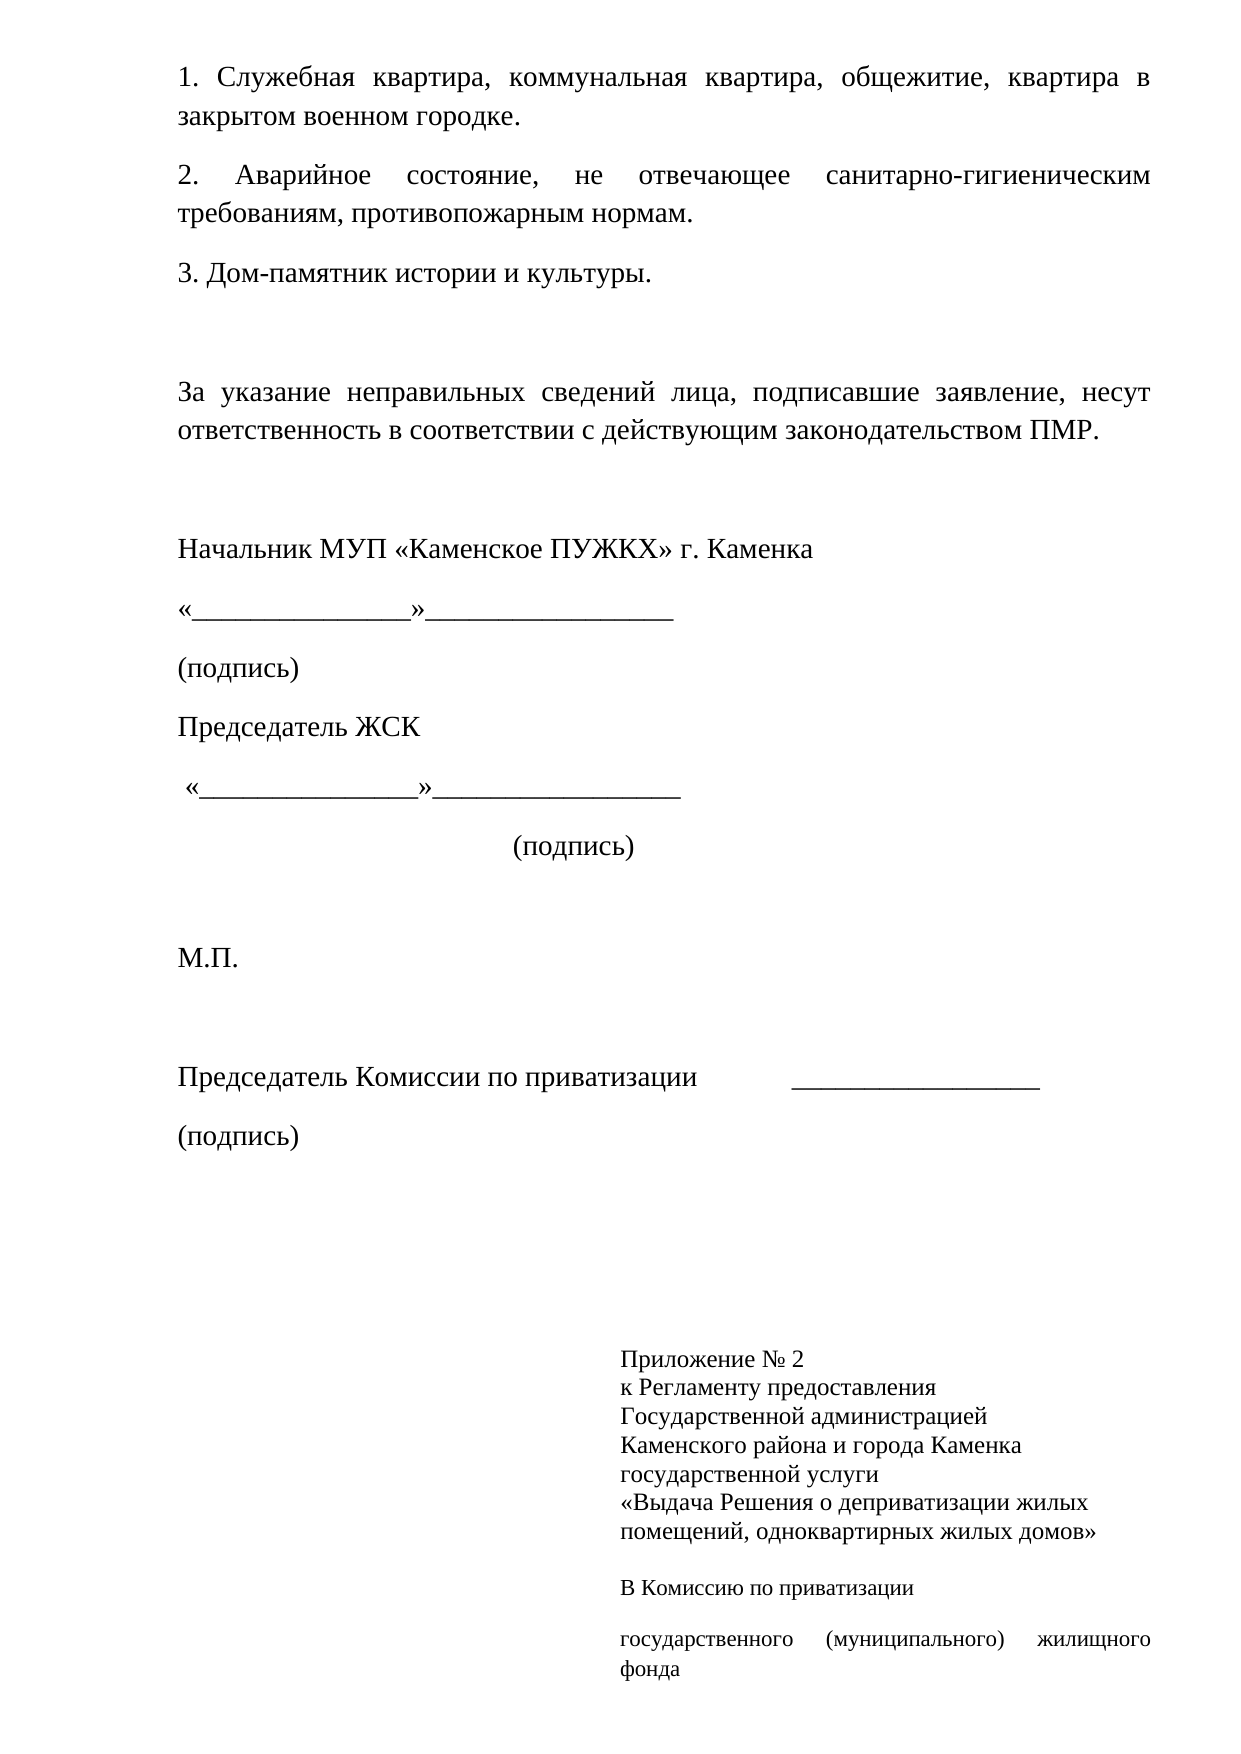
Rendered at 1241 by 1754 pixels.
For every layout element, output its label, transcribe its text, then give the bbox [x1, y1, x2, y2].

text (подпись) [177, 1118, 1152, 1152]
text Приложение № 2 [620, 1344, 1152, 1372]
text В Комиссию по приватизации [620, 1574, 1152, 1600]
text «Выдача Решения о деприватизации жилых помещений, одноквартирных жилых домов» [620, 1487, 1152, 1545]
text государственной услуги [620, 1459, 1152, 1487]
text 2. Аварийное состояние, не отвечающее санитарно-гигиеническим требованиям, противопожарным нормам. [177, 157, 1152, 229]
text (подпись) [177, 828, 1152, 861]
text 3. Дом-памятник истории и культуры. [177, 255, 1152, 288]
text к Регламенту предоставления [620, 1372, 1152, 1401]
text Государственной администрацией [620, 1401, 1152, 1430]
text «_______________»_________________ [177, 768, 1152, 802]
text Председатель ЖСК [177, 709, 1152, 743]
text государственного (муниципального) жилищного фонда [620, 1625, 1152, 1681]
text М.П. [177, 940, 1152, 974]
text Председатель Комиссии по приватизации _________________ [177, 1059, 1152, 1092]
text «_______________»_________________ [177, 590, 1152, 624]
text 1. Служебная квартира, коммунальная квартира, общежитие, квартира в закрытом военном городке. [177, 59, 1152, 131]
text Каменского района и города Каменка [620, 1430, 1152, 1459]
text (подпись) [177, 650, 1152, 683]
text За указание неправильных сведений лица, подписавшие заявление, несут ответственность в соответствии с действующим законодательством ПМР. [177, 374, 1152, 446]
text Начальник МУП «Каменское ПУЖКХ» г. Каменка [177, 531, 1152, 564]
